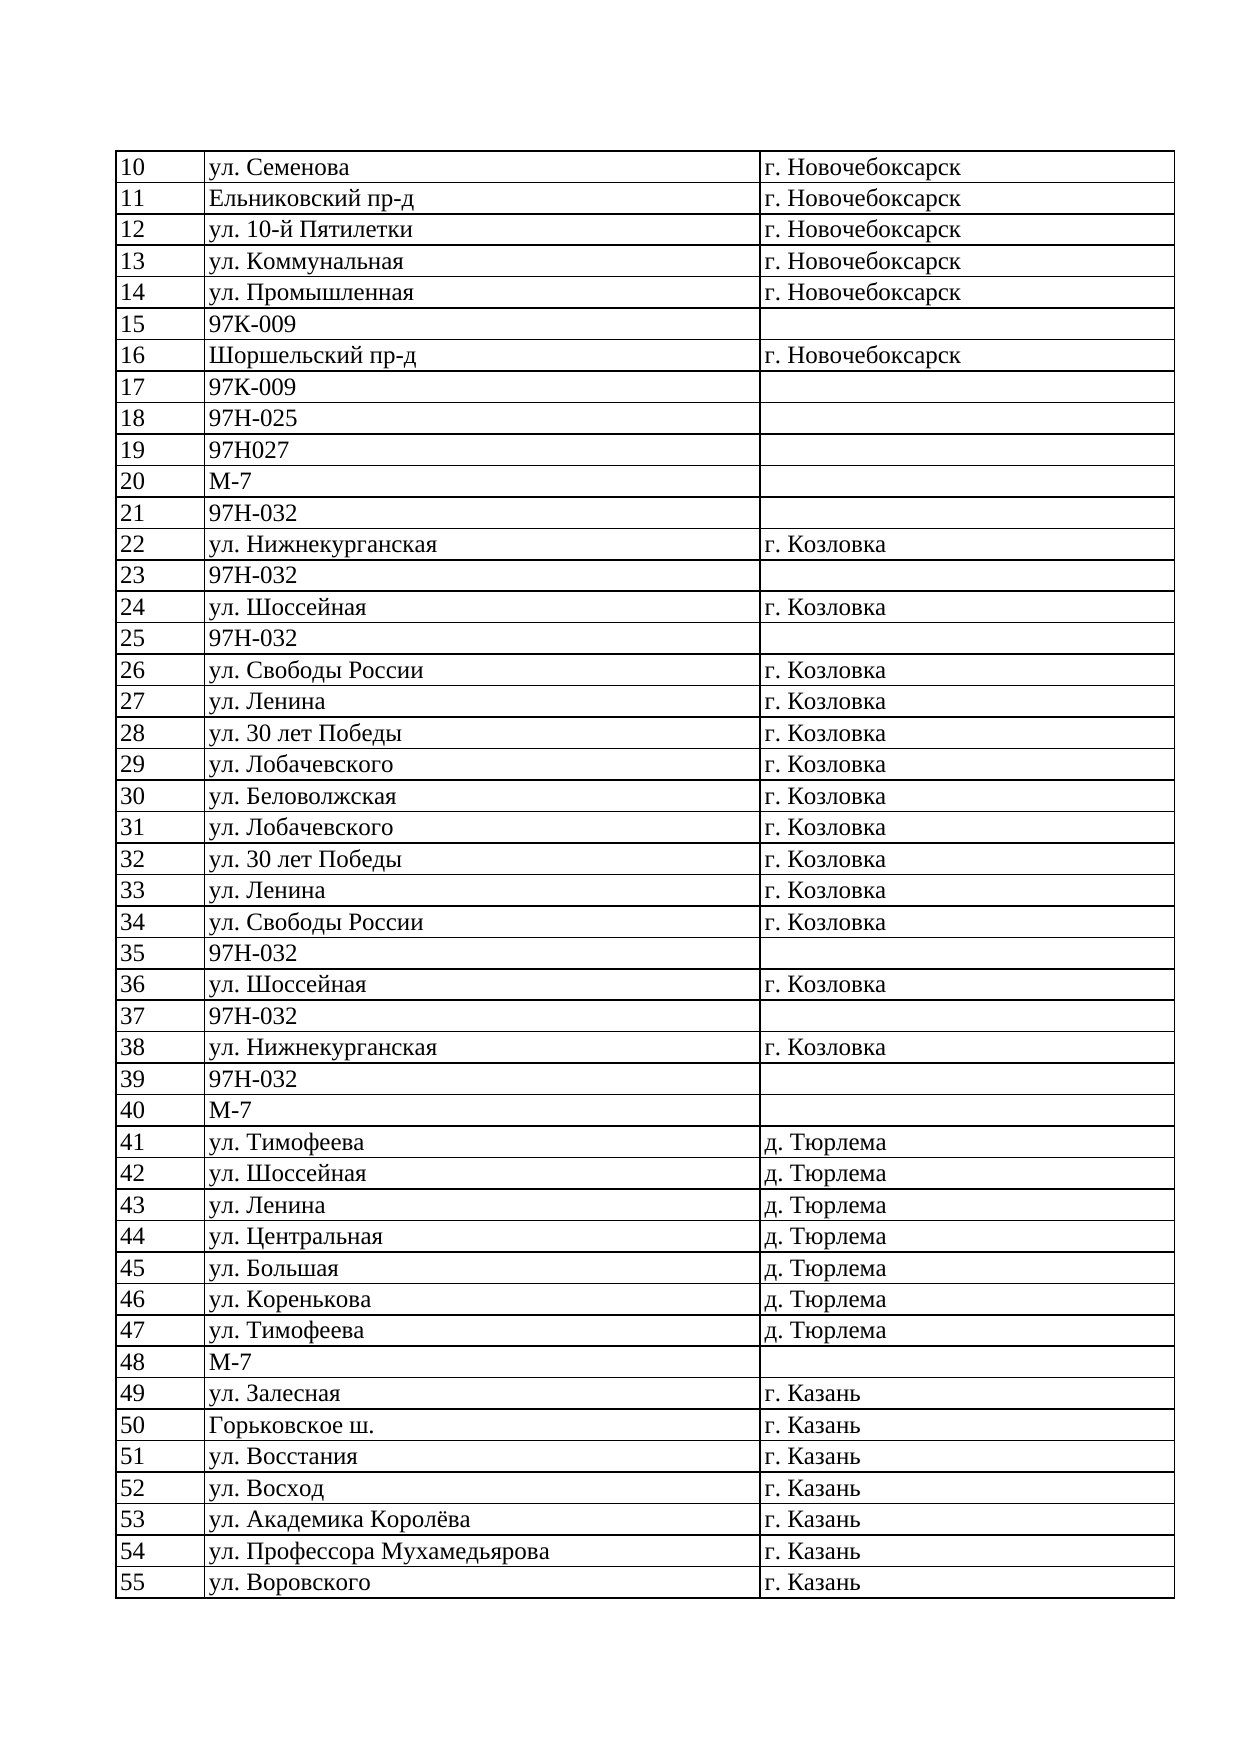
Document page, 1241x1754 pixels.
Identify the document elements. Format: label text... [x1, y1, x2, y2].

table_cell 11 [117, 183, 204, 213]
table_cell 53 [117, 1504, 204, 1534]
table_cell ул. Ленина [205, 686, 759, 716]
table_cell 40 [117, 1095, 204, 1125]
table_cell г. Козловка [761, 781, 1174, 811]
table_cell [761, 403, 1174, 433]
table_cell г. Казань [761, 1410, 1174, 1440]
table_cell ул. Центральная [205, 1221, 759, 1251]
table_cell г. Козловка [761, 686, 1174, 716]
table_cell ул. Залесная [205, 1378, 759, 1408]
table_cell М-7 [205, 466, 759, 496]
table_cell г. Казань [761, 1378, 1174, 1408]
table_cell ул. Восстания [205, 1441, 759, 1471]
table_cell д. Тюрлема [761, 1127, 1174, 1157]
table_cell 23 [117, 561, 204, 590]
table_cell г. Новочебоксарск [761, 340, 1174, 370]
table_cell 47 [117, 1316, 204, 1345]
table_cell 97Н-032 [205, 938, 759, 968]
table_cell 35 [117, 938, 204, 968]
table_cell 36 [117, 970, 204, 999]
table_cell Шоршельский пр-д [205, 340, 759, 370]
table_cell 43 [117, 1190, 204, 1219]
table_cell 30 [117, 781, 204, 811]
table_cell г. Новочебоксарск [761, 277, 1174, 307]
table_cell Ельниковский пр-д [205, 183, 759, 213]
table_cell ул. Шоссейная [205, 592, 759, 622]
table_cell ул. Лобачевского [205, 812, 759, 842]
table_cell г. Козловка [761, 875, 1174, 905]
table_cell 97К-009 [205, 372, 759, 402]
table_cell 97Н-032 [205, 561, 759, 590]
table_cell [761, 466, 1174, 496]
table_cell ул. Воровского [205, 1567, 759, 1597]
table_cell ул. Свободы России [205, 907, 759, 936]
table_cell 20 [117, 466, 204, 496]
table_cell 51 [117, 1441, 204, 1471]
table_cell 26 [117, 655, 204, 685]
table_cell ул. Нижнекурганская [205, 1032, 759, 1062]
table_cell д. Тюрлема [761, 1316, 1174, 1345]
table_cell 31 [117, 812, 204, 842]
table_cell 16 [117, 340, 204, 370]
table_cell 32 [117, 844, 204, 873]
table_cell [761, 561, 1174, 590]
table_cell 97Н-032 [205, 498, 759, 527]
table_cell 55 [117, 1567, 204, 1597]
table_cell 97Н-032 [205, 623, 759, 653]
table_cell ул. Шоссейная [205, 970, 759, 999]
table_cell д. Тюрлема [761, 1158, 1174, 1188]
table_cell [761, 1095, 1174, 1125]
table_cell г. Казань [761, 1536, 1174, 1566]
table_cell ул. Семенова [205, 152, 759, 181]
table_cell 19 [117, 435, 204, 464]
table_cell г. Новочебоксарск [761, 246, 1174, 276]
table_cell 42 [117, 1158, 204, 1188]
table_cell ул. Коммунальная [205, 246, 759, 276]
table_cell [761, 1064, 1174, 1094]
table_cell 14 [117, 277, 204, 307]
table_cell 29 [117, 749, 204, 779]
table_cell 17 [117, 372, 204, 402]
table_cell 22 [117, 529, 204, 559]
table_cell 25 [117, 623, 204, 653]
table_cell 10 [117, 152, 204, 181]
table_cell г. Новочебоксарск [761, 183, 1174, 213]
table_cell ул. 10-й Пятилетки [205, 215, 759, 244]
table_cell г. Козловка [761, 749, 1174, 779]
table_cell г. Козловка [761, 844, 1174, 873]
table_cell 46 [117, 1284, 204, 1314]
table_cell [761, 372, 1174, 402]
table_cell г. Казань [761, 1473, 1174, 1503]
table_cell г. Козловка [761, 907, 1174, 936]
table_cell ул. Большая [205, 1253, 759, 1282]
table_cell ул. Восход [205, 1473, 759, 1503]
table_cell ул. Ленина [205, 875, 759, 905]
table_cell [761, 498, 1174, 527]
table_cell 34 [117, 907, 204, 936]
table_cell д. Тюрлема [761, 1284, 1174, 1314]
table_cell ул. Промышленная [205, 277, 759, 307]
table_cell 33 [117, 875, 204, 905]
table_cell г. Козловка [761, 655, 1174, 685]
table_cell 12 [117, 215, 204, 244]
table_cell ул. Беловолжская [205, 781, 759, 811]
table_cell 18 [117, 403, 204, 433]
table_cell [761, 309, 1174, 339]
table_cell [761, 1001, 1174, 1031]
table_cell ул. Тимофеева [205, 1127, 759, 1157]
table_cell М-7 [205, 1347, 759, 1377]
table_cell г. Козловка [761, 812, 1174, 842]
table_cell ул. Свободы России [205, 655, 759, 685]
table_cell 24 [117, 592, 204, 622]
table_cell г. Казань [761, 1441, 1174, 1471]
table_cell 38 [117, 1032, 204, 1062]
table_cell г. Козловка [761, 529, 1174, 559]
table_cell 15 [117, 309, 204, 339]
table_cell 50 [117, 1410, 204, 1440]
table_cell г. Новочебоксарск [761, 215, 1174, 244]
table_cell [761, 435, 1174, 464]
table_cell Горьковское ш. [205, 1410, 759, 1440]
table_cell г. Казань [761, 1504, 1174, 1534]
table_cell ул. Нижнекурганская [205, 529, 759, 559]
table_cell ул. Лобачевского [205, 749, 759, 779]
table_cell д. Тюрлема [761, 1221, 1174, 1251]
table_cell 41 [117, 1127, 204, 1157]
table_cell д. Тюрлема [761, 1253, 1174, 1282]
table_cell ул. Академика Королёва [205, 1504, 759, 1534]
table_cell 97Н-025 [205, 403, 759, 433]
table_cell д. Тюрлема [761, 1190, 1174, 1219]
table_cell 97Н-032 [205, 1064, 759, 1094]
table_cell ул. Шоссейная [205, 1158, 759, 1188]
table_cell 44 [117, 1221, 204, 1251]
table_cell г. Казань [761, 1567, 1174, 1597]
table_cell 48 [117, 1347, 204, 1377]
table_cell г. Козловка [761, 592, 1174, 622]
table_cell г. Новочебоксарск [761, 152, 1174, 181]
table_cell 39 [117, 1064, 204, 1094]
table_cell [761, 938, 1174, 968]
table_cell 97Н027 [205, 435, 759, 464]
table_cell 52 [117, 1473, 204, 1503]
table_cell 21 [117, 498, 204, 527]
table_cell 27 [117, 686, 204, 716]
table_cell ул. 30 лет Победы [205, 844, 759, 873]
table_cell ул. Профессора Мухамедьярова [205, 1536, 759, 1566]
table_cell 49 [117, 1378, 204, 1408]
table_cell ул. 30 лет Победы [205, 718, 759, 748]
table_cell г. Козловка [761, 1032, 1174, 1062]
table_cell 28 [117, 718, 204, 748]
table_cell 97Н-032 [205, 1001, 759, 1031]
table_cell М-7 [205, 1095, 759, 1125]
table_cell г. Козловка [761, 718, 1174, 748]
table_cell ул. Тимофеева [205, 1316, 759, 1345]
table_cell [761, 1347, 1174, 1377]
table_cell 45 [117, 1253, 204, 1282]
table_cell 54 [117, 1536, 204, 1566]
table_cell г. Козловка [761, 970, 1174, 999]
table_cell ул. Коренькова [205, 1284, 759, 1314]
table_cell [761, 623, 1174, 653]
table_cell 37 [117, 1001, 204, 1031]
table_cell ул. Ленина [205, 1190, 759, 1219]
table_cell 13 [117, 246, 204, 276]
table_cell 97К-009 [205, 309, 759, 339]
